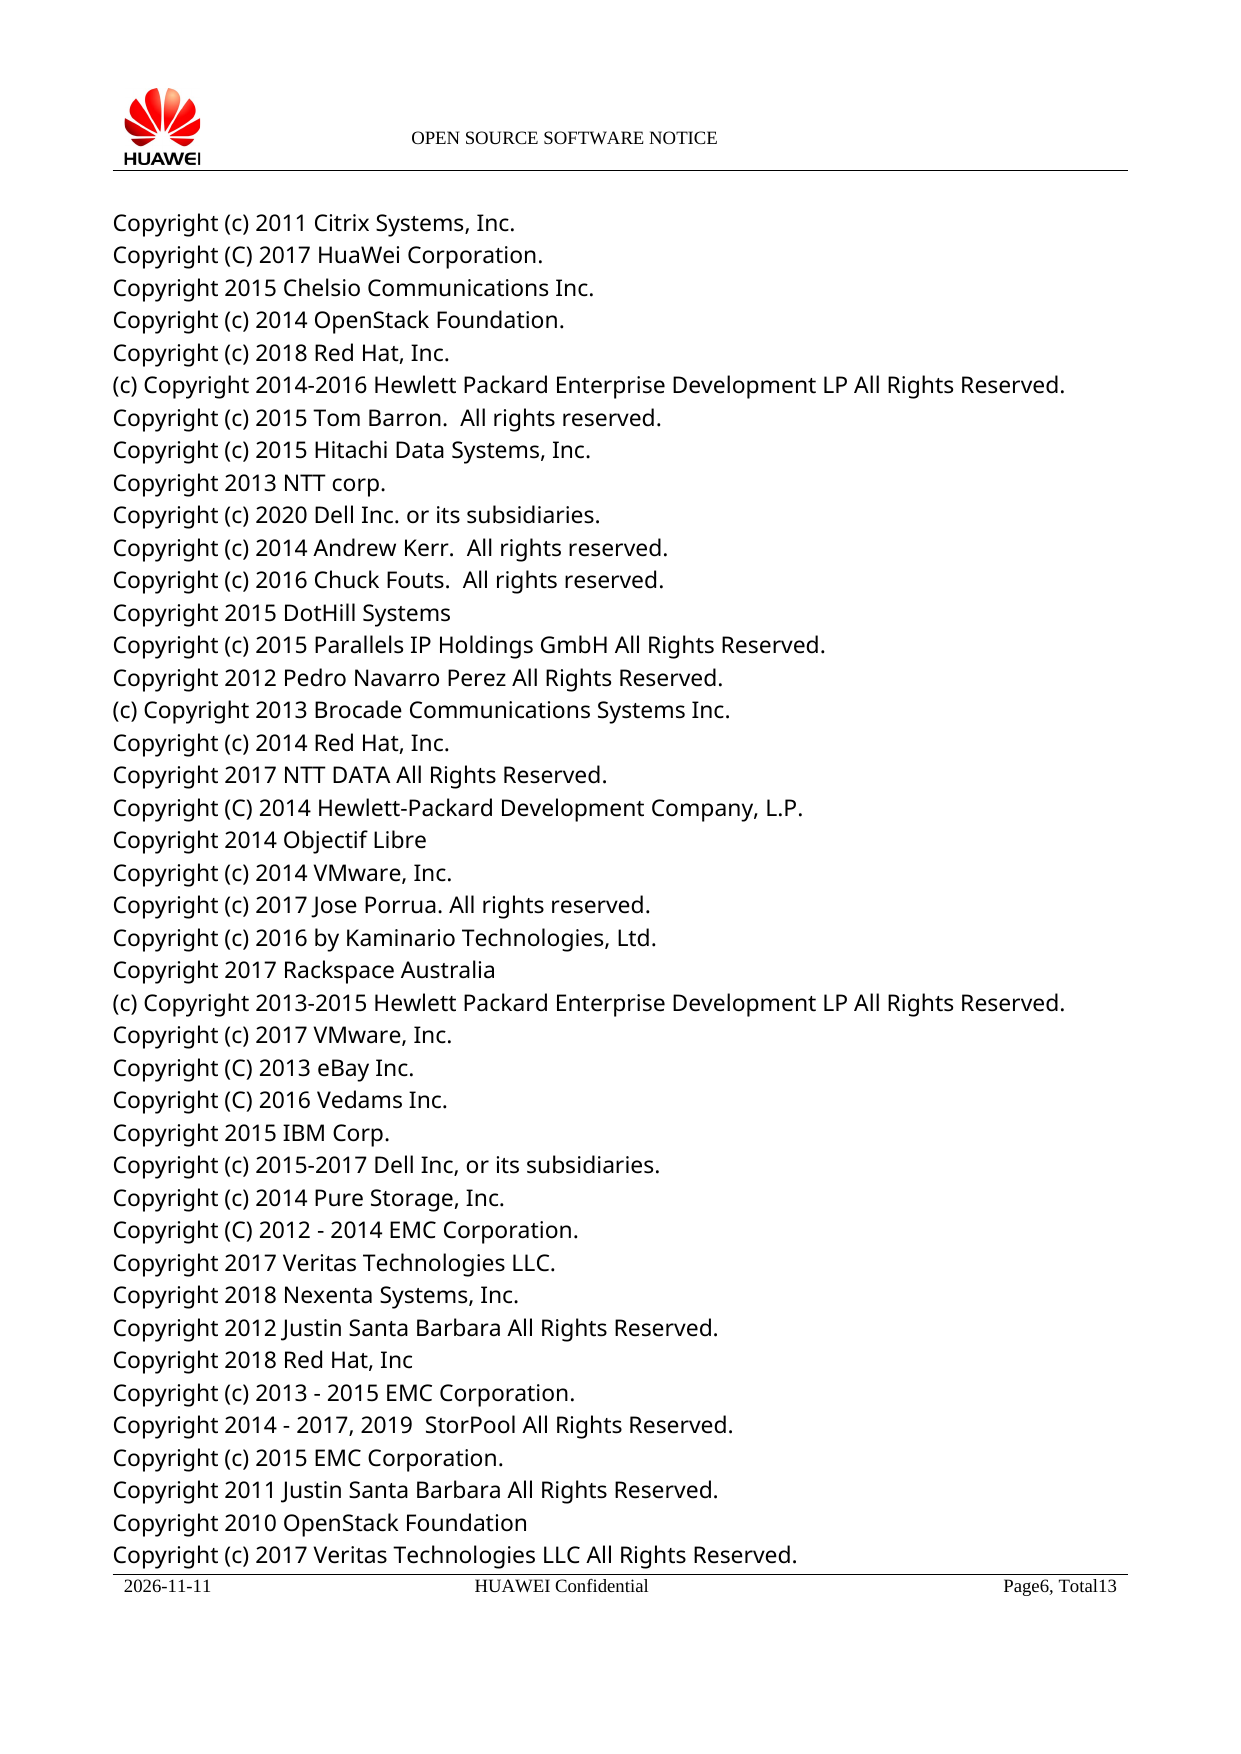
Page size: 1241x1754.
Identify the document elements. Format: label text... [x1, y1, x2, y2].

picture [124, 88, 201, 165]
